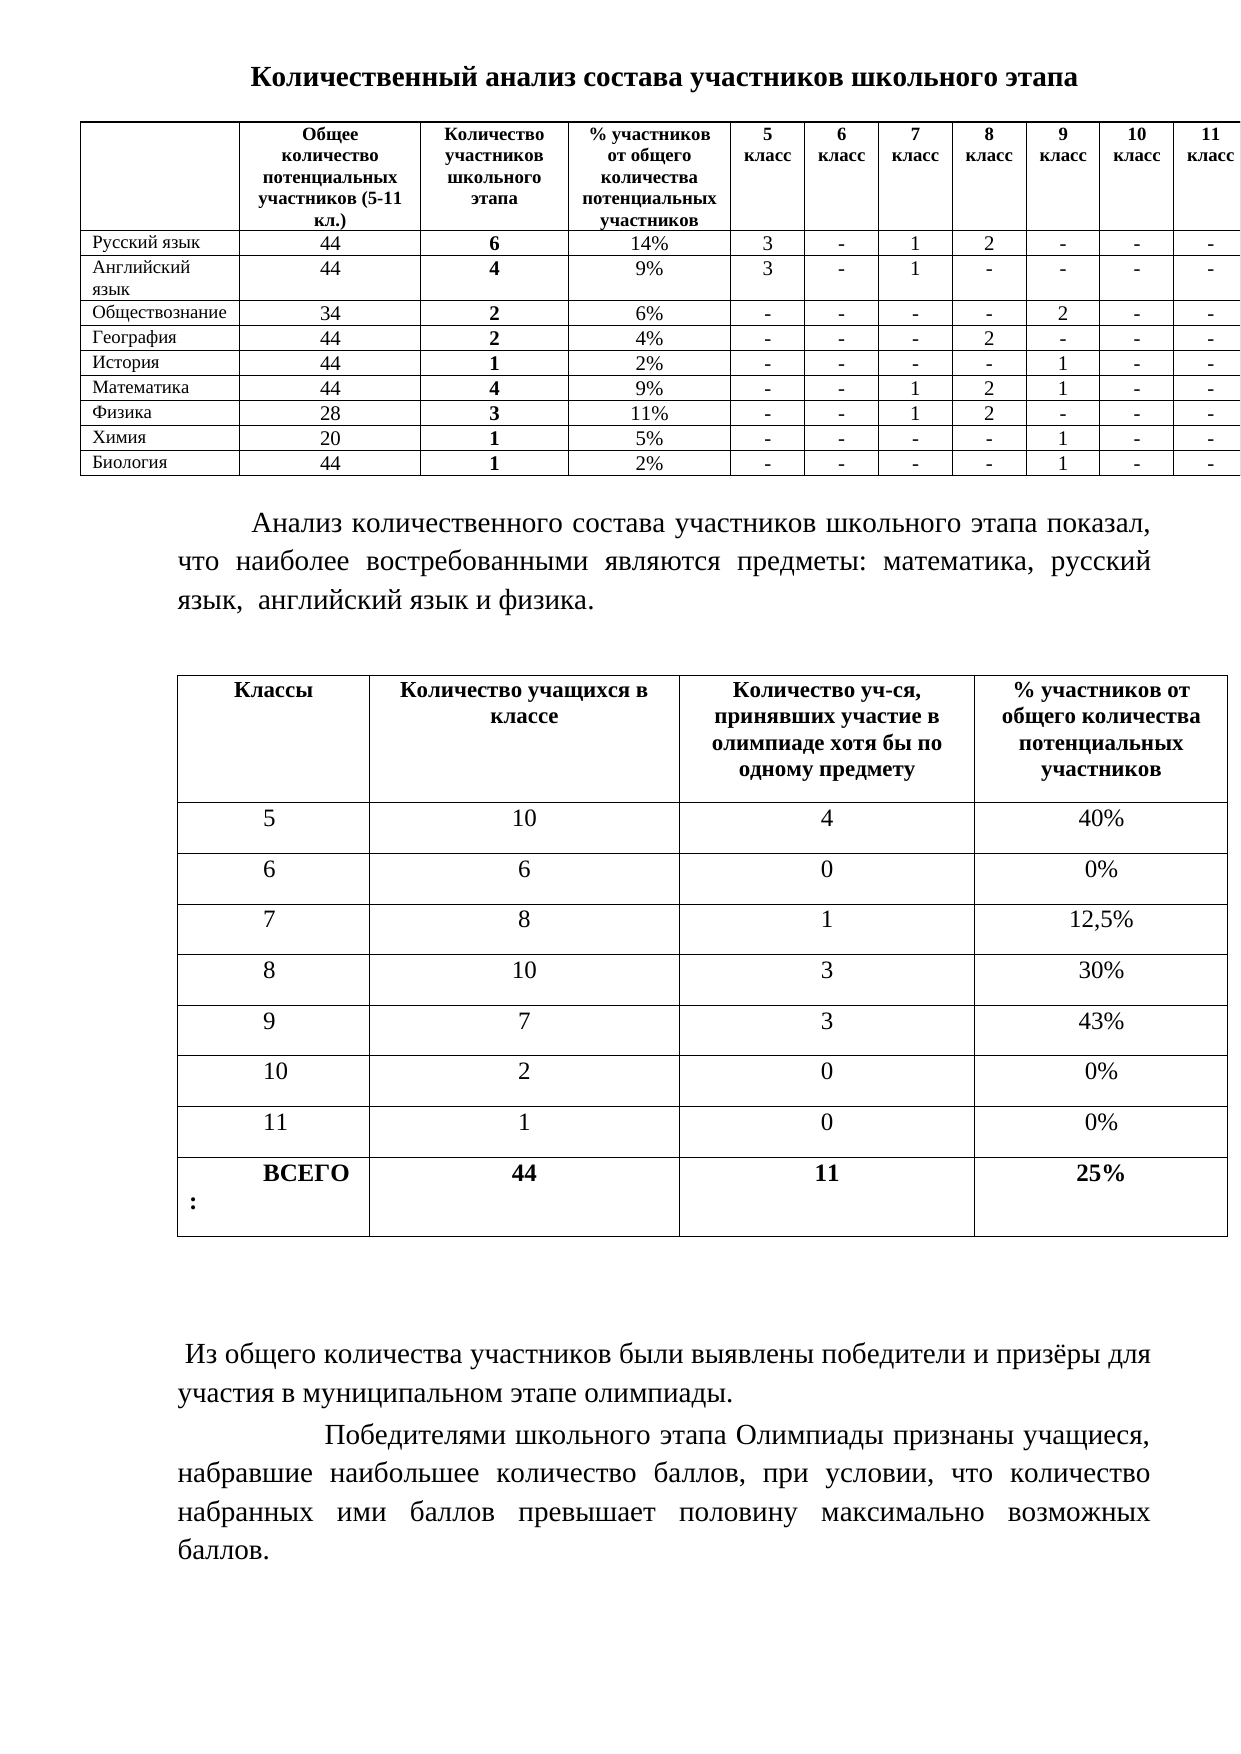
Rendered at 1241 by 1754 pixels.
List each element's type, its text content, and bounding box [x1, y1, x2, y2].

table_cell 1 [680, 905, 974, 954]
table_cell Обществознание [81, 301, 239, 324]
table_cell 14% [569, 231, 730, 255]
table_header Количество уч-ся, принявших участие в олимпиаде хотя бы по одному предмету [680, 676, 974, 802]
table_cell 12,5% [975, 905, 1227, 954]
table_cell - [1100, 326, 1173, 350]
table_cell 40% [975, 803, 1227, 853]
table_cell - [805, 301, 878, 324]
table_cell - [805, 351, 878, 375]
table_cell 1 [1027, 351, 1099, 375]
table_cell 0 [680, 1056, 974, 1106]
table_cell 3 [680, 1006, 974, 1055]
table_cell - [879, 426, 952, 450]
text Количественный анализ состава участников школьного этапа [177, 59, 1152, 93]
table_header 10 класс [1100, 123, 1173, 230]
table_cell 3 [731, 231, 804, 255]
table_cell 10 [370, 803, 679, 853]
table_cell 34 [240, 301, 420, 324]
table_cell 0% [975, 854, 1227, 903]
table_cell 6 [370, 854, 679, 903]
table_cell 3 [731, 256, 804, 299]
table_cell 2 [421, 301, 568, 324]
table_cell 1 [421, 426, 568, 450]
table_cell - [1100, 231, 1173, 255]
table_cell 0 [680, 854, 974, 903]
table_cell 6% [569, 301, 730, 324]
table_cell 44 [240, 231, 420, 255]
table_cell - [1100, 426, 1173, 450]
table_cell 1 [421, 351, 568, 375]
table_cell 9% [569, 376, 730, 400]
table_cell - [1100, 256, 1173, 299]
table_cell - [731, 301, 804, 324]
table_cell 3 [421, 401, 568, 425]
table_header 5 класс [731, 123, 804, 230]
table_cell - [805, 231, 878, 255]
table_cell - [879, 451, 952, 475]
table_cell 1 [879, 376, 952, 400]
table_cell 0% [975, 1107, 1227, 1157]
table_cell - [1174, 301, 1240, 324]
table_cell 8 [178, 955, 369, 1005]
table_cell - [953, 426, 1026, 450]
table_cell - [1174, 256, 1240, 299]
table_cell 44 [240, 351, 420, 375]
table_cell 7 [370, 1006, 679, 1055]
table_cell 2 [953, 231, 1026, 255]
table_cell - [1174, 426, 1240, 450]
table_cell - [1100, 351, 1173, 375]
table_cell 1 [1027, 426, 1099, 450]
table_cell 10 [178, 1056, 369, 1106]
table_cell - [731, 401, 804, 425]
text Победителями школьного этапа Олимпиады признаны учащиеся, набравшие наибольшее количество баллов, при условии, что количество набранных ими баллов превышает половину максимально возможных баллов. [177, 1417, 1152, 1566]
table_cell - [1174, 231, 1240, 255]
table_cell 44 [240, 376, 420, 400]
table_cell - [731, 451, 804, 475]
table_cell 20 [240, 426, 420, 450]
table_cell 2% [569, 351, 730, 375]
text Анализ количественного состава участников школьного этапа показал, что наиболее востребованными являются предметы: математика, русский язык, английский язык и физика. [177, 505, 1152, 616]
table_cell 4 [680, 803, 974, 853]
table_cell География [81, 326, 239, 350]
table_cell - [731, 351, 804, 375]
table_cell Английский язык [81, 256, 239, 299]
table_header 11 класс [1174, 123, 1240, 230]
table_cell 1 [879, 256, 952, 299]
table_cell 9% [569, 256, 730, 299]
table_cell - [731, 376, 804, 400]
table_cell 4 [421, 376, 568, 400]
table_cell - [953, 351, 1026, 375]
table_cell - [805, 376, 878, 400]
table_cell - [953, 256, 1026, 299]
table_header Количество участников школьного этапа [421, 123, 568, 230]
table_cell 6 [421, 231, 568, 255]
table_cell 2 [421, 326, 568, 350]
table_cell 5% [569, 426, 730, 450]
table_cell - [1100, 376, 1173, 400]
table_cell - [805, 426, 878, 450]
table_header Классы [178, 676, 369, 802]
table_cell История [81, 351, 239, 375]
table_cell - [953, 301, 1026, 324]
table_cell - [1027, 401, 1099, 425]
table_cell - [1174, 451, 1240, 475]
table_cell Физика [81, 401, 239, 425]
table_header 9 класс [1027, 123, 1099, 230]
table_cell 2 [1027, 301, 1099, 324]
table_cell 44 [240, 326, 420, 350]
table_cell 30% [975, 955, 1227, 1005]
table_header 7 класс [879, 123, 952, 230]
table_cell Биология [81, 451, 239, 475]
table_cell 7 [178, 905, 369, 954]
table_cell Химия [81, 426, 239, 450]
table_cell 1 [1027, 451, 1099, 475]
table_header 8 класс [953, 123, 1026, 230]
table_cell - [731, 326, 804, 350]
table_cell - [1174, 326, 1240, 350]
table_header [81, 123, 239, 230]
table_cell 44 [240, 451, 420, 475]
table_cell 2 [953, 376, 1026, 400]
table_cell 5 [178, 803, 369, 853]
table_cell 8 [370, 905, 679, 954]
table_cell ВСЕГО: [178, 1158, 369, 1236]
table_cell - [1027, 326, 1099, 350]
table_cell - [879, 351, 952, 375]
table_cell - [805, 401, 878, 425]
table_cell 0 [680, 1107, 974, 1157]
table_header 6 класс [805, 123, 878, 230]
table_cell - [805, 256, 878, 299]
table_cell 1 [879, 231, 952, 255]
table_cell - [1174, 376, 1240, 400]
table_header % участников от общего количества потенциальных участников [975, 676, 1227, 802]
table_cell 44 [240, 256, 420, 299]
table_cell - [1100, 301, 1173, 324]
table_cell 2 [953, 401, 1026, 425]
table_header Количество учащихся в классе [370, 676, 679, 802]
table_cell 2% [569, 451, 730, 475]
table_cell - [1174, 401, 1240, 425]
table_cell - [1027, 256, 1099, 299]
table_cell - [805, 326, 878, 350]
table_cell - [1174, 351, 1240, 375]
table_cell 4% [569, 326, 730, 350]
table_cell 28 [240, 401, 420, 425]
table_cell - [953, 451, 1026, 475]
table_cell 1 [421, 451, 568, 475]
table_cell - [805, 451, 878, 475]
table_cell 25% [975, 1158, 1227, 1236]
table_header % участников от общего количества потенциальных участников [569, 123, 730, 230]
table_cell Русский язык [81, 231, 239, 255]
table_cell 4 [421, 256, 568, 299]
table_cell 2 [953, 326, 1026, 350]
table_cell 0% [975, 1056, 1227, 1106]
table_cell 9 [178, 1006, 369, 1055]
table_cell 1 [370, 1107, 679, 1157]
table_cell 3 [680, 955, 974, 1005]
table_cell 2 [370, 1056, 679, 1106]
table_cell - [1027, 231, 1099, 255]
table_cell 11 [680, 1158, 974, 1236]
table_cell - [1100, 451, 1173, 475]
text Из общего количества участников были выявлены победители и призёры для участия в муниципальном этапе олимпиады. [177, 1337, 1152, 1409]
table_cell 1 [879, 401, 952, 425]
table_cell 11 [178, 1107, 369, 1157]
table_cell - [879, 326, 952, 350]
table_cell 11% [569, 401, 730, 425]
table_header Общее количество потенциальных участников (5-11 кл.) [240, 123, 420, 230]
table_cell - [731, 426, 804, 450]
table_cell - [879, 301, 952, 324]
table_cell 44 [370, 1158, 679, 1236]
table_cell 6 [178, 854, 369, 903]
table_cell 43% [975, 1006, 1227, 1055]
table_cell Математика [81, 376, 239, 400]
table_cell 10 [370, 955, 679, 1005]
table_cell - [1100, 401, 1173, 425]
table_cell 1 [1027, 376, 1099, 400]
